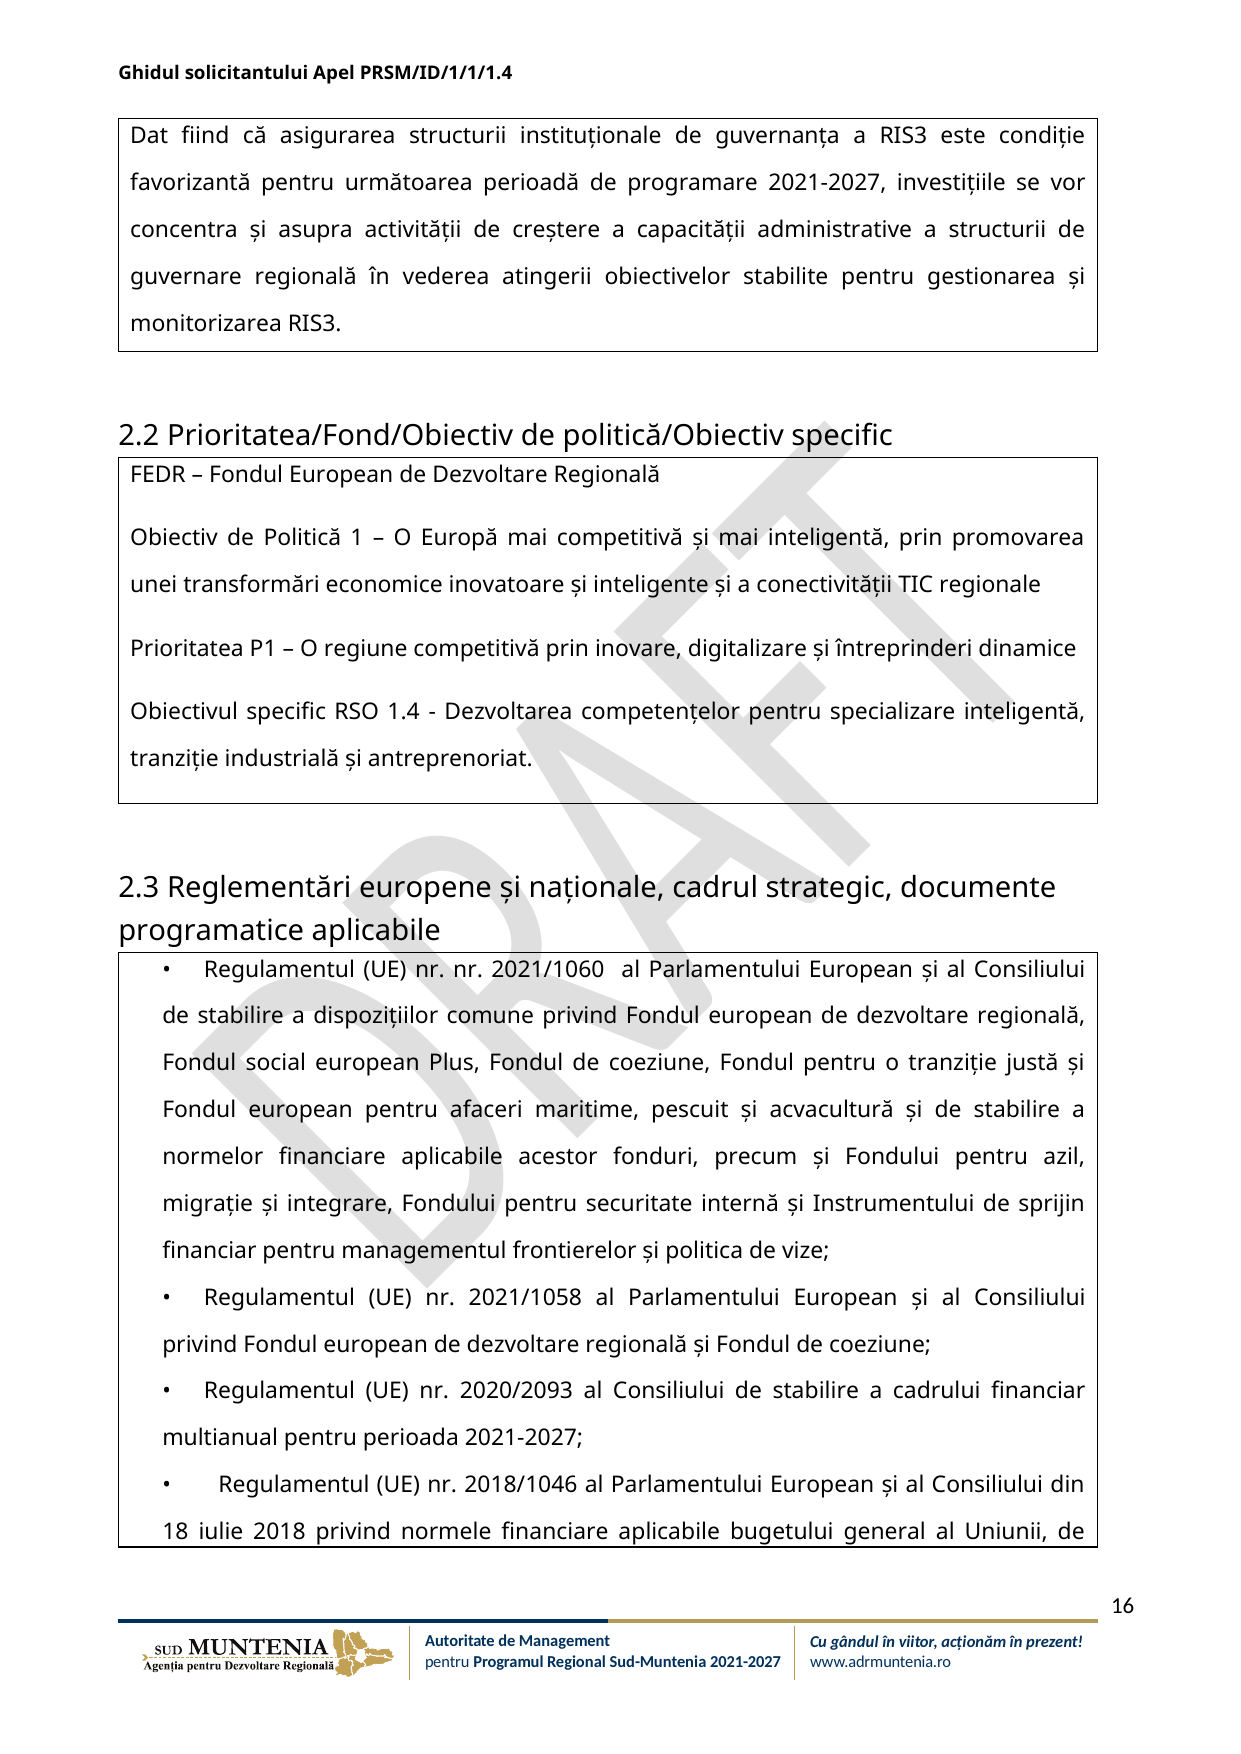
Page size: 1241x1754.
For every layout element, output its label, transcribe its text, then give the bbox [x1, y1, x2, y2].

subtitle 2.3 Reglementări europene și naționale, cadrul strategic, documente programatice aplicabile [118, 866, 1134, 948]
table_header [119, 953, 1097, 1546]
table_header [119, 119, 1097, 351]
table_header FEDR – Fondul European de Dezvoltare Regională Obiectiv de Politică 1 – O Europă mai competitivă și mai inteligentă, prin promovarea unei transformări economice inovatoare și inteligente și a conectivității TIC regionale Prioritatea P1 – O regiune competitivă prin inovare, digitalizare și întreprinderi dinamice Obiectivul specific RSO 1.4 - Dezvoltarea competențelor pentru specializare inteligentă, tranziție industrială și antreprenoriat. [119, 458, 1097, 803]
subtitle 2.2 Prioritatea/Fond/Obiectiv de politică/Obiectiv specific [118, 414, 1134, 453]
